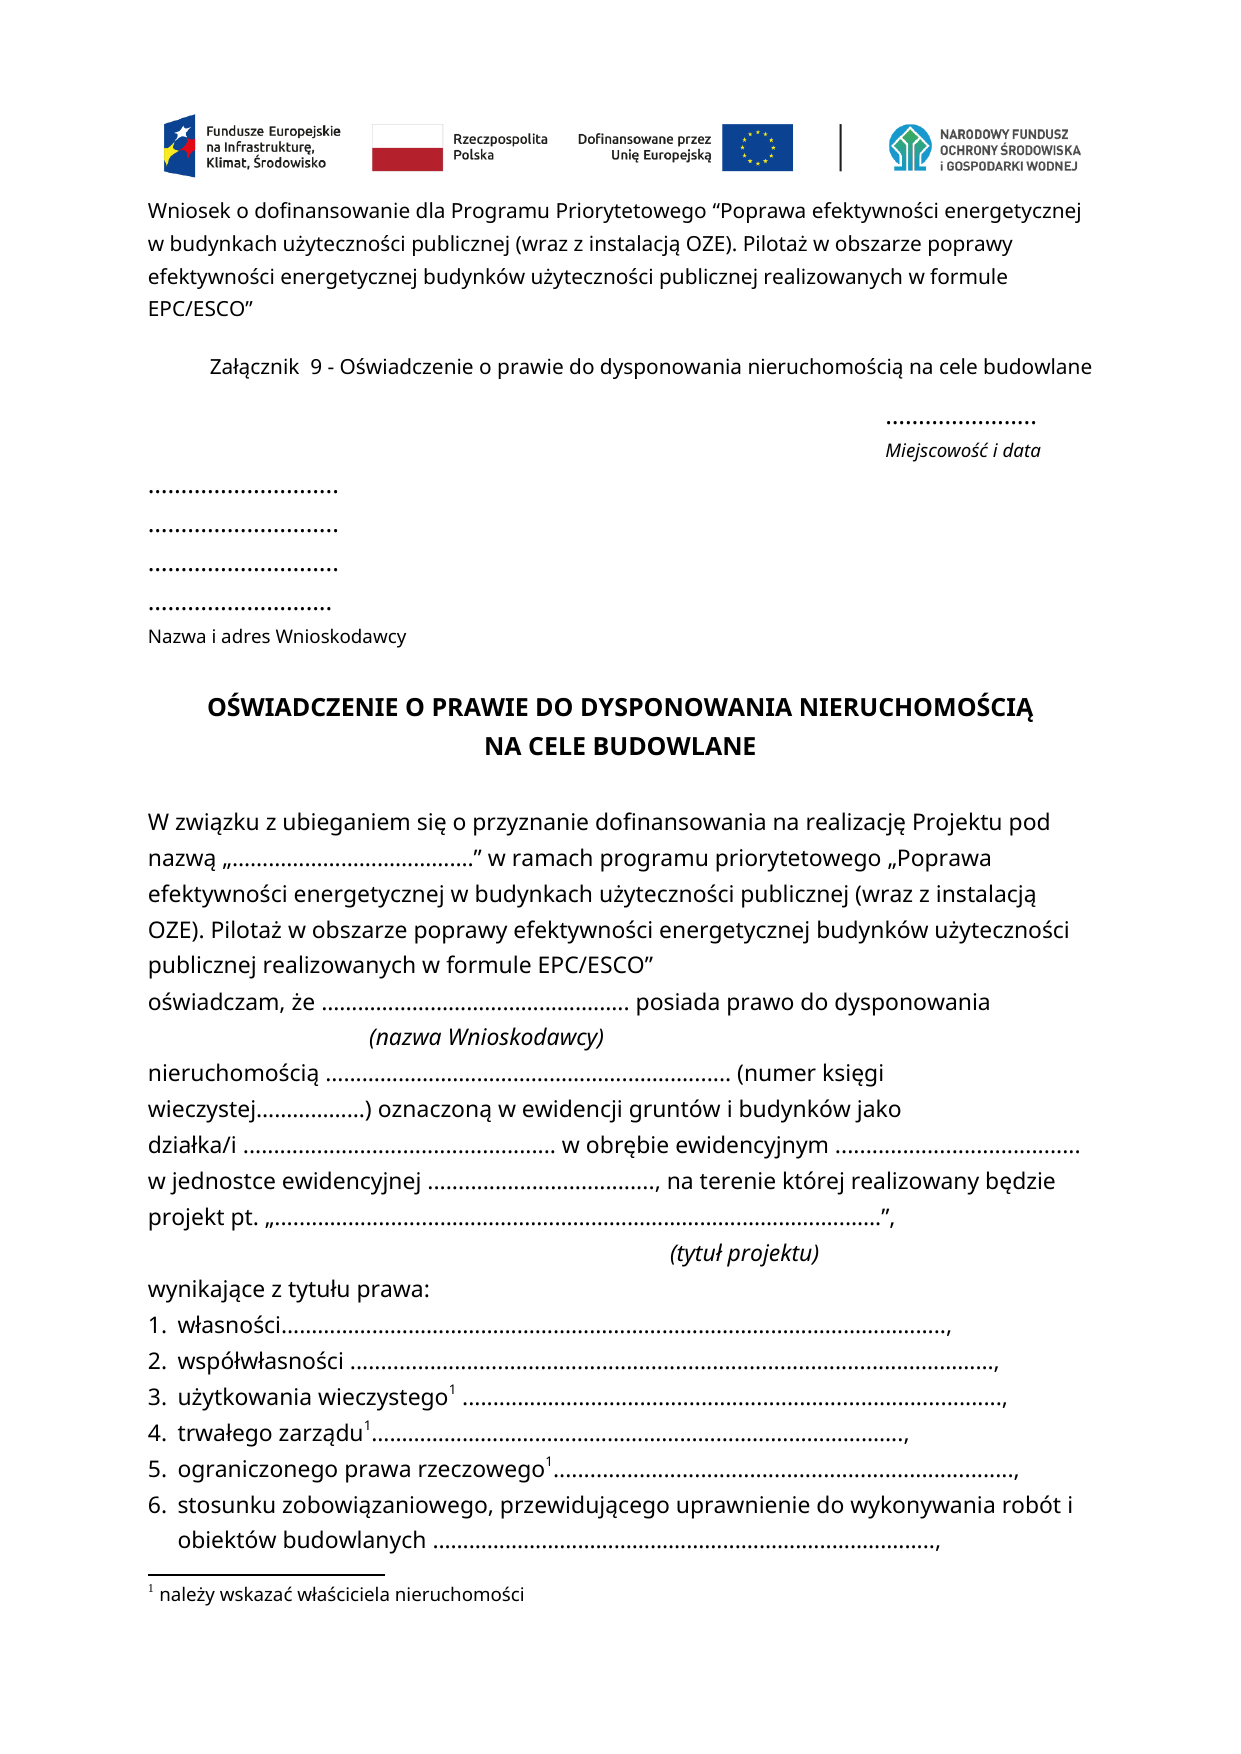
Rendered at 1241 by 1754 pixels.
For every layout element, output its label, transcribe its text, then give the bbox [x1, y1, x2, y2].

list stosunku zobowiązaniowego, przewidującego uprawnienie do wykonywania robót i obiektów budowlanych …………………………………………...…………...……...…….., [148, 1488, 1093, 1556]
text ……………………….. [148, 506, 1093, 540]
text W związku z ubieganiem się o przyznanie dofinansowania na realizację Projektu pod nazwą „………………………………….” w ramach programu priorytetowego „Poprawa efektywności energetycznej w budynkach użyteczności publicznej (wraz z instalacją OZE). Pilotaż w obszarze poprawy efektywności energetycznej budynków użyteczności publicznej realizowanych w formule EPC/ESCO” [148, 806, 1093, 981]
text 2. współwłasności .............................................................................................…………, [148, 1345, 1093, 1376]
text ………………………. [148, 584, 1093, 618]
text Nazwa i adres Wnioskodawcy [148, 623, 1093, 649]
picture [147, 98, 1093, 193]
text 1. własności……………………………………………………………………………………………….., [148, 1309, 1093, 1340]
text (nazwa Wnioskodawcy) [295, 1021, 1093, 1053]
list trwałego zarządu………………………………………………………...…………………., [148, 1417, 1093, 1448]
list ograniczonego prawa rzeczowego1..........................................................................., [148, 1453, 1093, 1484]
text nieruchomością ………………….……………………….….……....... (numer księgi wieczystej………………) oznaczoną w ewidencji gruntów i budynków jako działka/i ................................................... w obrębie ewidencyjnym ........................................ w jednostce ewidencyjnej ....................................., na terenie której realizowany będzie projekt pt. „.......…..…............………….……………………………….……………..……”, [148, 1057, 1093, 1232]
text Miejscowość i data [885, 437, 1093, 463]
text (tytuł projektu) [590, 1237, 1093, 1268]
text oświadczam, że ……………………………………….….. posiada prawo do dysponowania [148, 985, 1093, 1017]
text wynikające z tytułu prawa: [148, 1273, 1093, 1304]
subtitle OŚWIADCZENIE O PRAWIE DO DYSPONOWANIA NIERUCHOMOŚCIĄ [148, 690, 1093, 724]
subtitle NA CELE BUDOWLANE [148, 729, 1093, 763]
text ………………….. [811, 398, 1093, 432]
text ……………………….. [148, 466, 1093, 501]
list użytkowania wieczystego1 .........……........................................................................., [148, 1381, 1093, 1412]
text ……………………….. [148, 545, 1093, 579]
